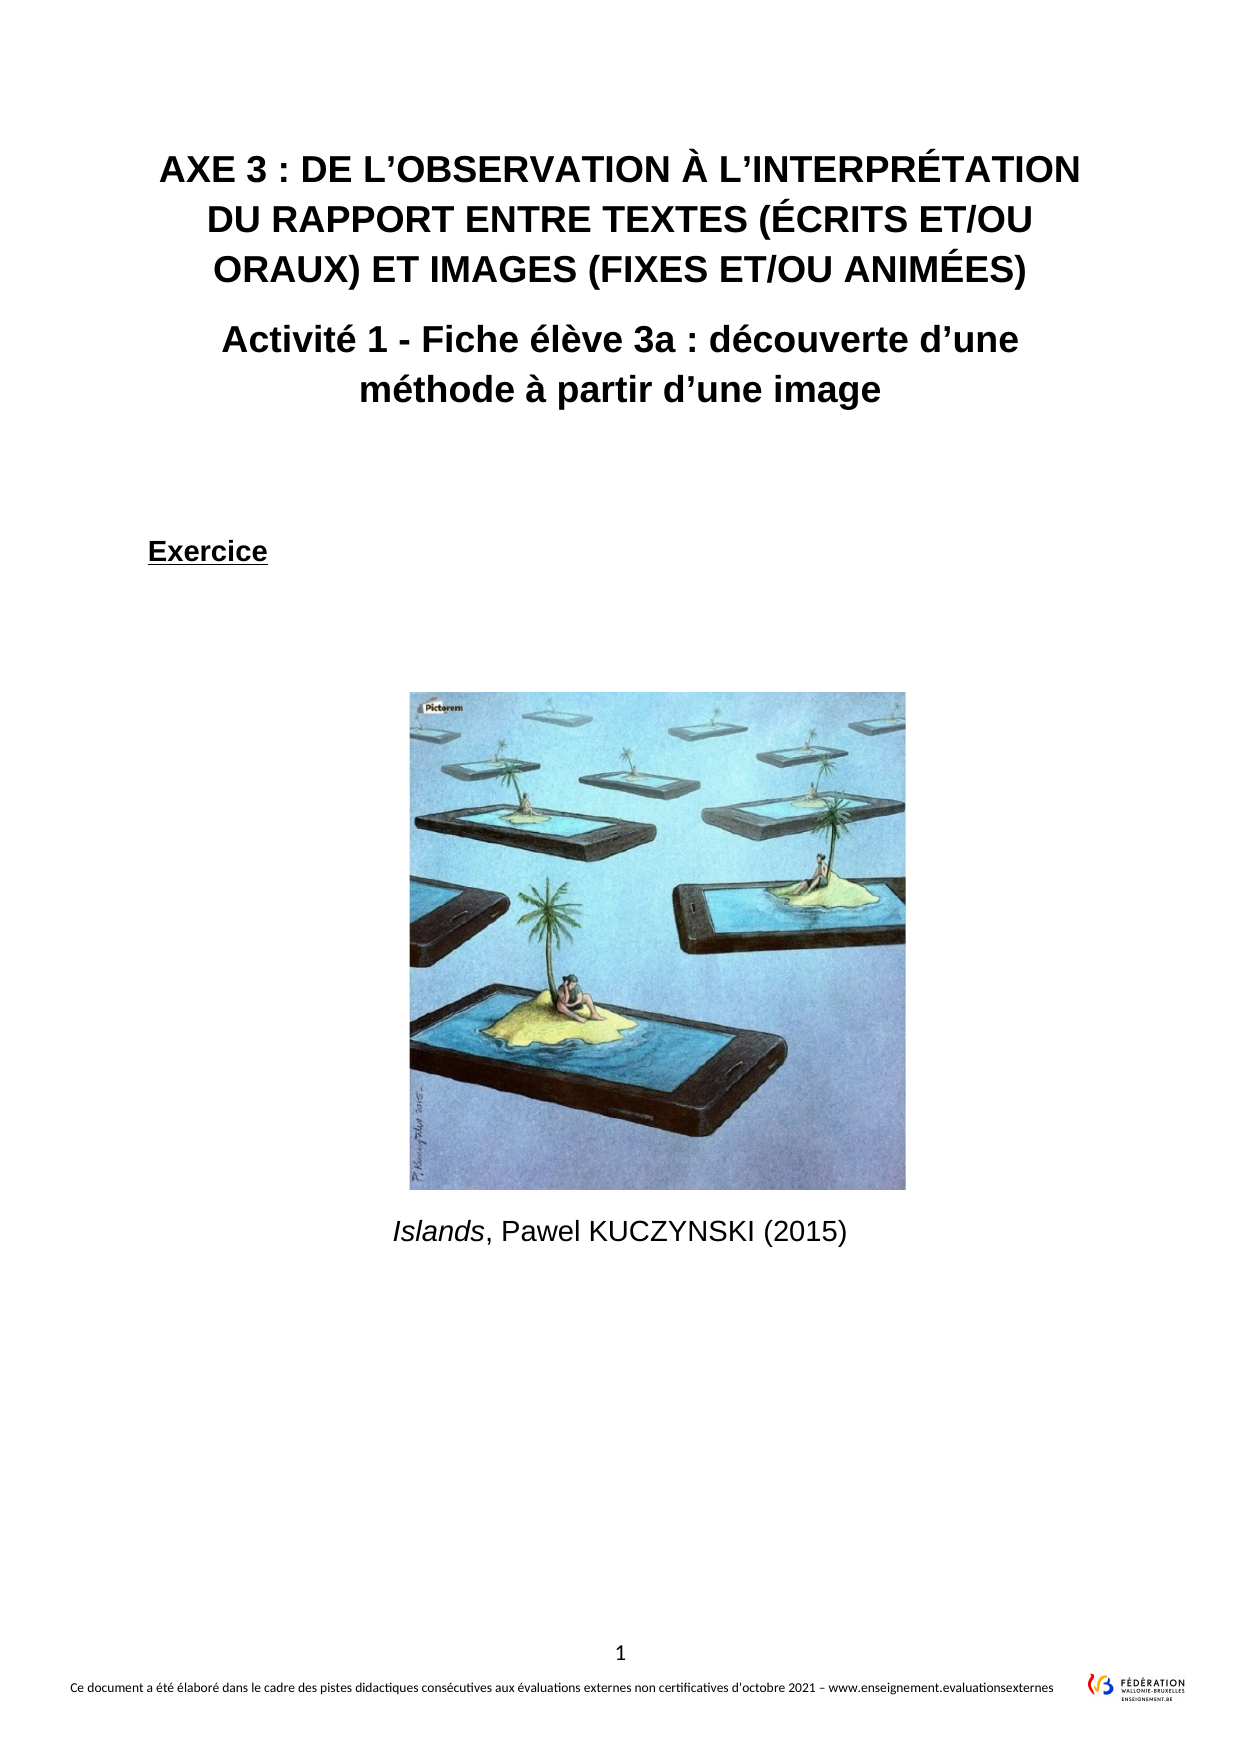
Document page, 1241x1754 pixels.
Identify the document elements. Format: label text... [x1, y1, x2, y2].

text Axe 3 : De l’observation à l’interprétation du rapport entre textes (écrits et/ou oraux) et images (fixes et/ou animées) [148, 148, 1093, 290]
picture [1087, 1673, 1185, 1702]
text Exercice [148, 534, 1093, 568]
text Islands, Pawel KUCZYNSKI (2015) [148, 1214, 1093, 1248]
picture [409, 692, 906, 1190]
text Activité 1 - Fiche élève 3a : découverte d’une méthode à partir d’une image [148, 317, 1093, 410]
